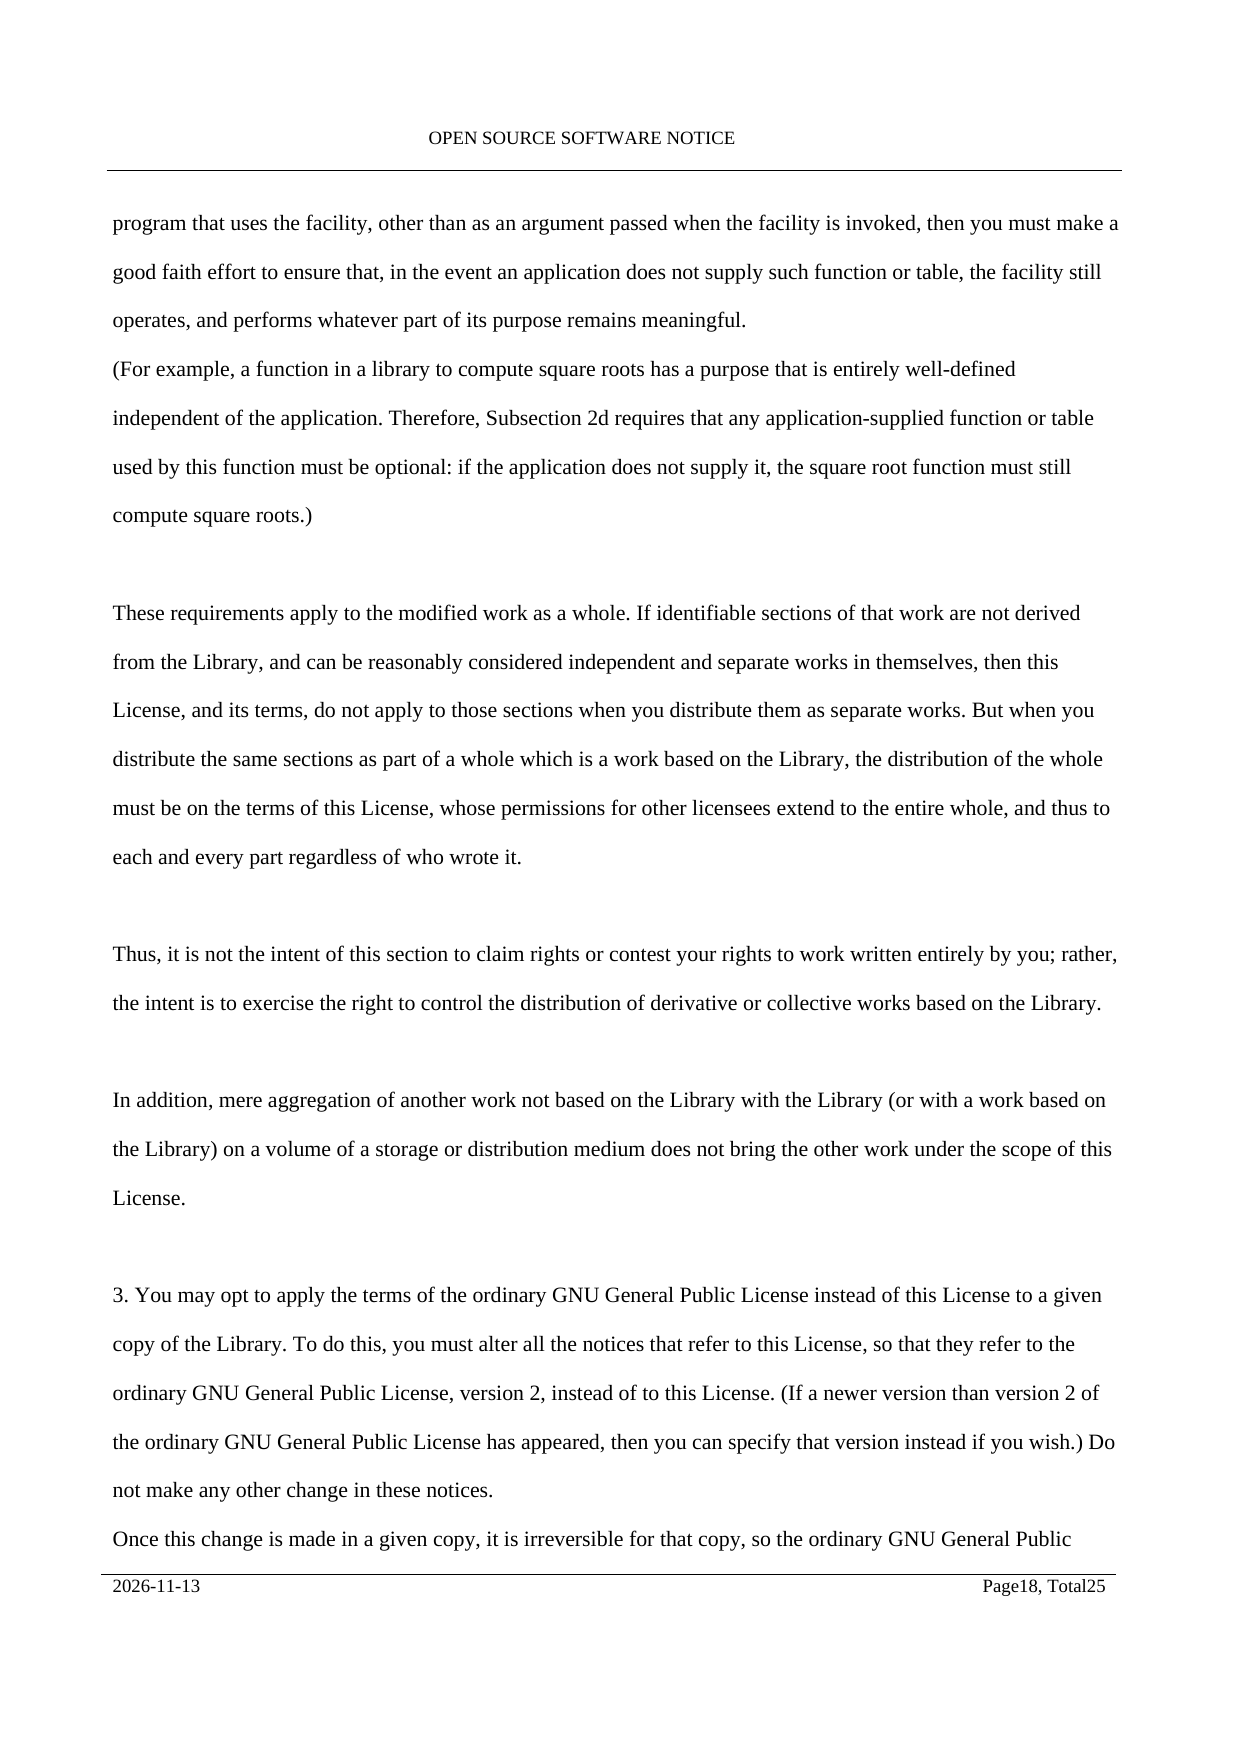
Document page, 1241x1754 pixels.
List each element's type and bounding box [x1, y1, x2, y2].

text [112, 206, 1128, 1555]
